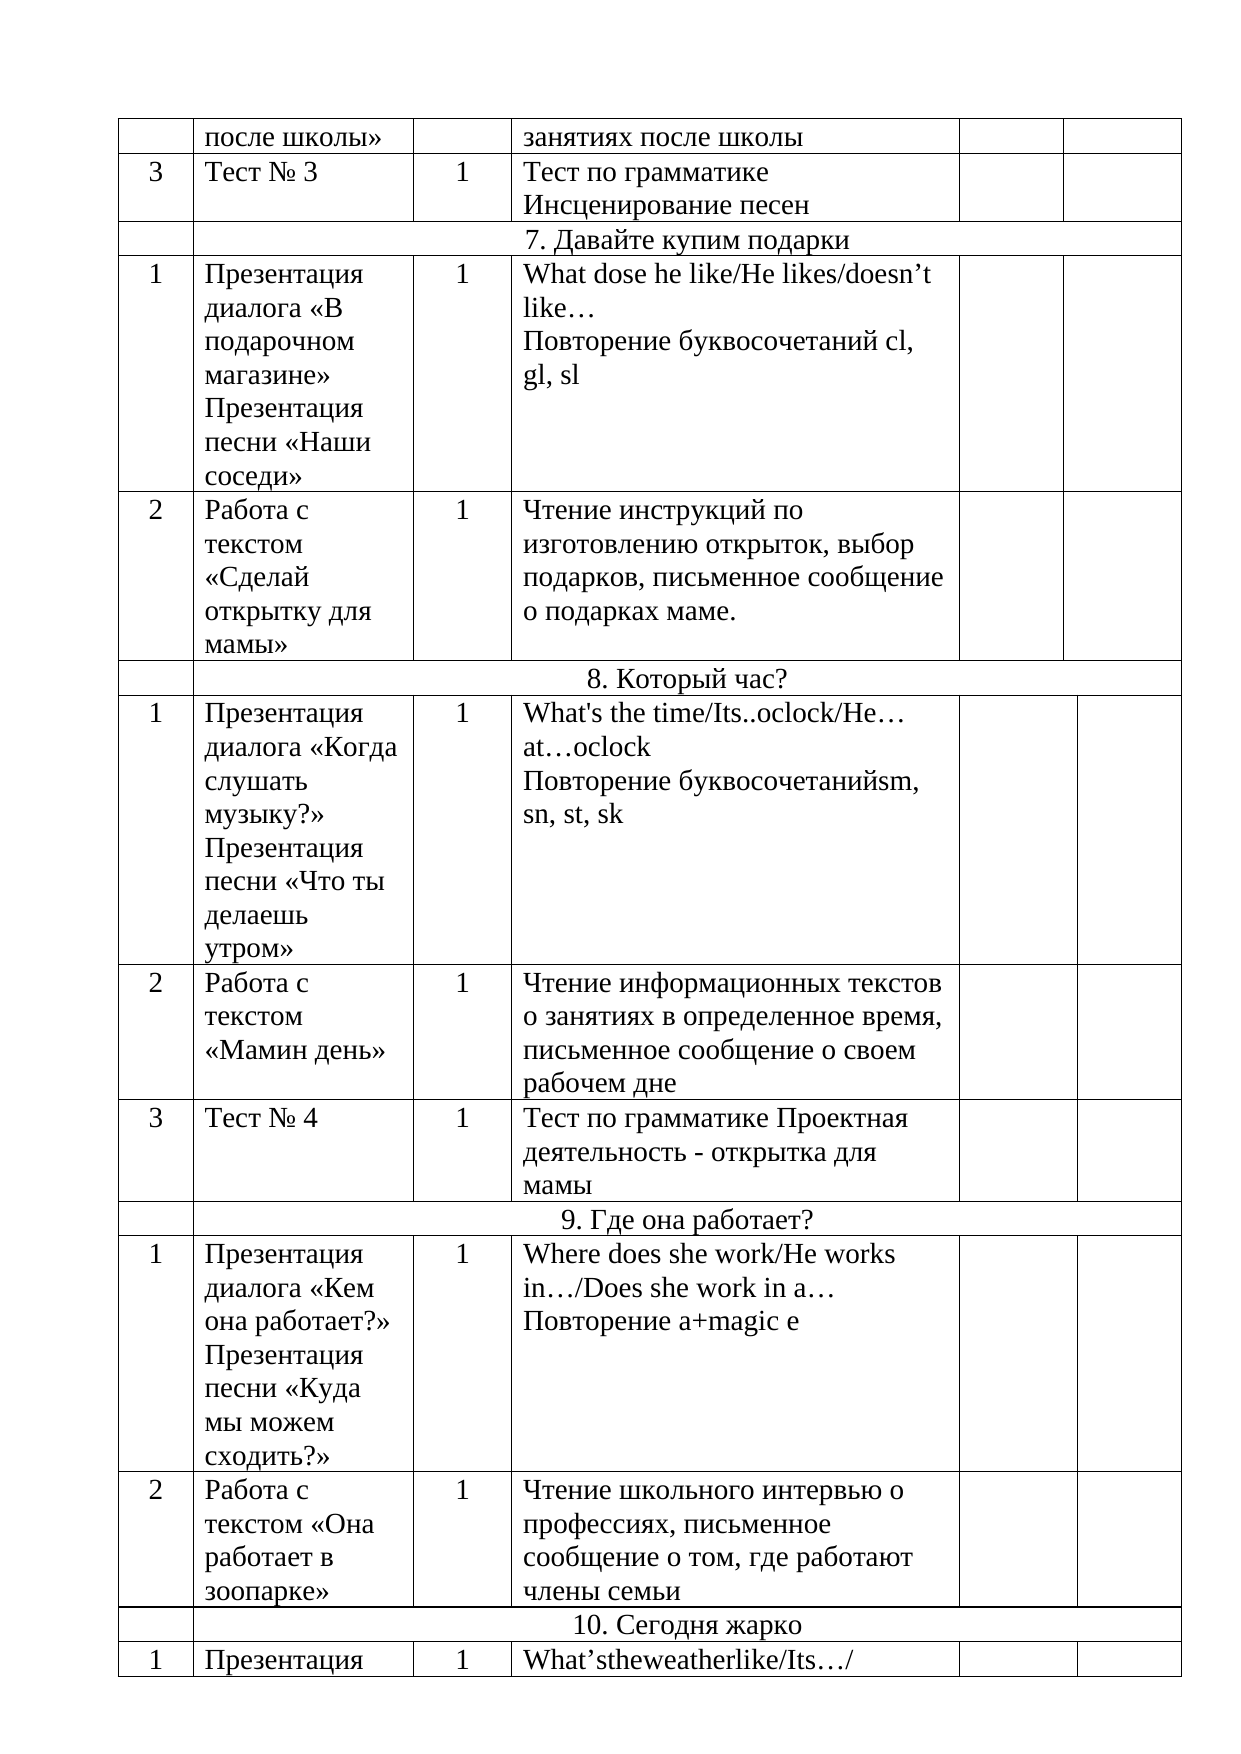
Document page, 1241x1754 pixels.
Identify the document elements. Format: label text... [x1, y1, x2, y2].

table_cell [1078, 1100, 1181, 1201]
table_cell What dose he like/He likes/doesn’t like… Повторение буквосочетаний cl, gl, sl [512, 256, 959, 491]
table_cell [1078, 1472, 1181, 1606]
table_cell 1 [119, 1642, 193, 1676]
table_cell 1 [414, 1100, 511, 1201]
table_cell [194, 119, 413, 153]
table_cell Работа с текстом «Она работает в зоопарке» [194, 1472, 413, 1606]
table_cell Работа с текстом «Мамин день» [194, 965, 413, 1099]
table_cell [960, 256, 1063, 491]
table_cell [119, 661, 193, 694]
table_cell 1 [414, 256, 511, 491]
table_cell 9. Где она работает? [194, 1202, 1181, 1235]
table_cell 8. Который час? [194, 661, 1181, 694]
table_cell [960, 1472, 1077, 1606]
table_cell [194, 1642, 413, 1676]
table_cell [512, 119, 959, 153]
table_cell Презентация диалога «Кем она работает?» Презентация песни «Куда мы можем сходить?» [194, 1236, 413, 1471]
table_cell [1078, 1642, 1181, 1676]
table_cell Презентация диалога «В подарочном магазине» Презентация песни «Наши соседи» [194, 256, 413, 491]
table_cell [960, 1236, 1077, 1471]
table_cell 1 [414, 492, 511, 660]
table_cell 1 [414, 154, 511, 221]
table_cell [960, 1642, 1077, 1676]
table_cell Тест по грамматике Инсценирование песен [512, 154, 959, 221]
table_cell Презентация диалога «Когда слушать музыку?» Презентация песни «Что ты делаешь утром» [194, 696, 413, 964]
table_cell 1 [414, 1472, 511, 1606]
table_cell [1078, 696, 1181, 964]
table_cell 2 [119, 965, 193, 1099]
table_cell 2 [119, 119, 193, 153]
table_cell 3 [119, 154, 193, 221]
table_cell [960, 965, 1077, 1099]
table_cell [119, 1202, 193, 1235]
table_cell [1064, 154, 1181, 221]
table_cell Where does she work/He works in…/Does she work in a… Повторение a+magic e [512, 1236, 959, 1471]
table_cell 3 [119, 1100, 193, 1201]
table_cell 1 [414, 1236, 511, 1471]
table_cell Тест по грамматике Проектная деятельность - открытка для мамы [512, 1100, 959, 1201]
table_cell 1 [119, 696, 193, 964]
table_cell [1064, 492, 1181, 660]
table_cell Тест № 3 [194, 154, 413, 221]
table_cell [960, 492, 1063, 660]
table_cell [119, 1608, 193, 1641]
table_cell [1064, 119, 1181, 153]
table_cell 1 [414, 1642, 511, 1676]
table_cell [960, 119, 1063, 153]
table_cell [512, 1642, 959, 1676]
table_cell [1064, 256, 1181, 491]
table_cell Тест № 4 [194, 1100, 413, 1201]
table_cell 1 [414, 696, 511, 964]
table_cell [119, 222, 193, 255]
table_cell 2 [119, 1472, 193, 1606]
table_cell [960, 1100, 1077, 1201]
table_cell Работа с текстом «Сделай открытку для мамы» [194, 492, 413, 660]
table_cell Чтение инструкций по изготовлению открыток, выбор подарков, письменное сообщение о подарках маме. [512, 492, 959, 660]
table_cell Чтение школьного интервью о профессиях, письменное сообщение о том, где работают члены семьи [512, 1472, 959, 1606]
table_cell 2 [119, 492, 193, 660]
table_cell [960, 696, 1077, 964]
table_cell 1 [119, 256, 193, 491]
table_cell What's the time/Its..oclock/He…at…oclock Повторение буквосочетанийsm, sn, st, sk [512, 696, 959, 964]
table_cell 1 [414, 965, 511, 1099]
table_cell [1078, 1236, 1181, 1471]
table_cell [1078, 965, 1181, 1099]
table_cell Чтение информационных текстов о занятиях в определенное время, письменное сообщение о своем рабочем дне [512, 965, 959, 1099]
table_cell 1 [119, 1236, 193, 1471]
table_cell [960, 154, 1063, 221]
table_cell 7. Давайте купим подарки [194, 222, 1181, 255]
table_cell 10. Сегодня жарко [194, 1608, 1181, 1641]
table_cell 1 [414, 119, 511, 153]
